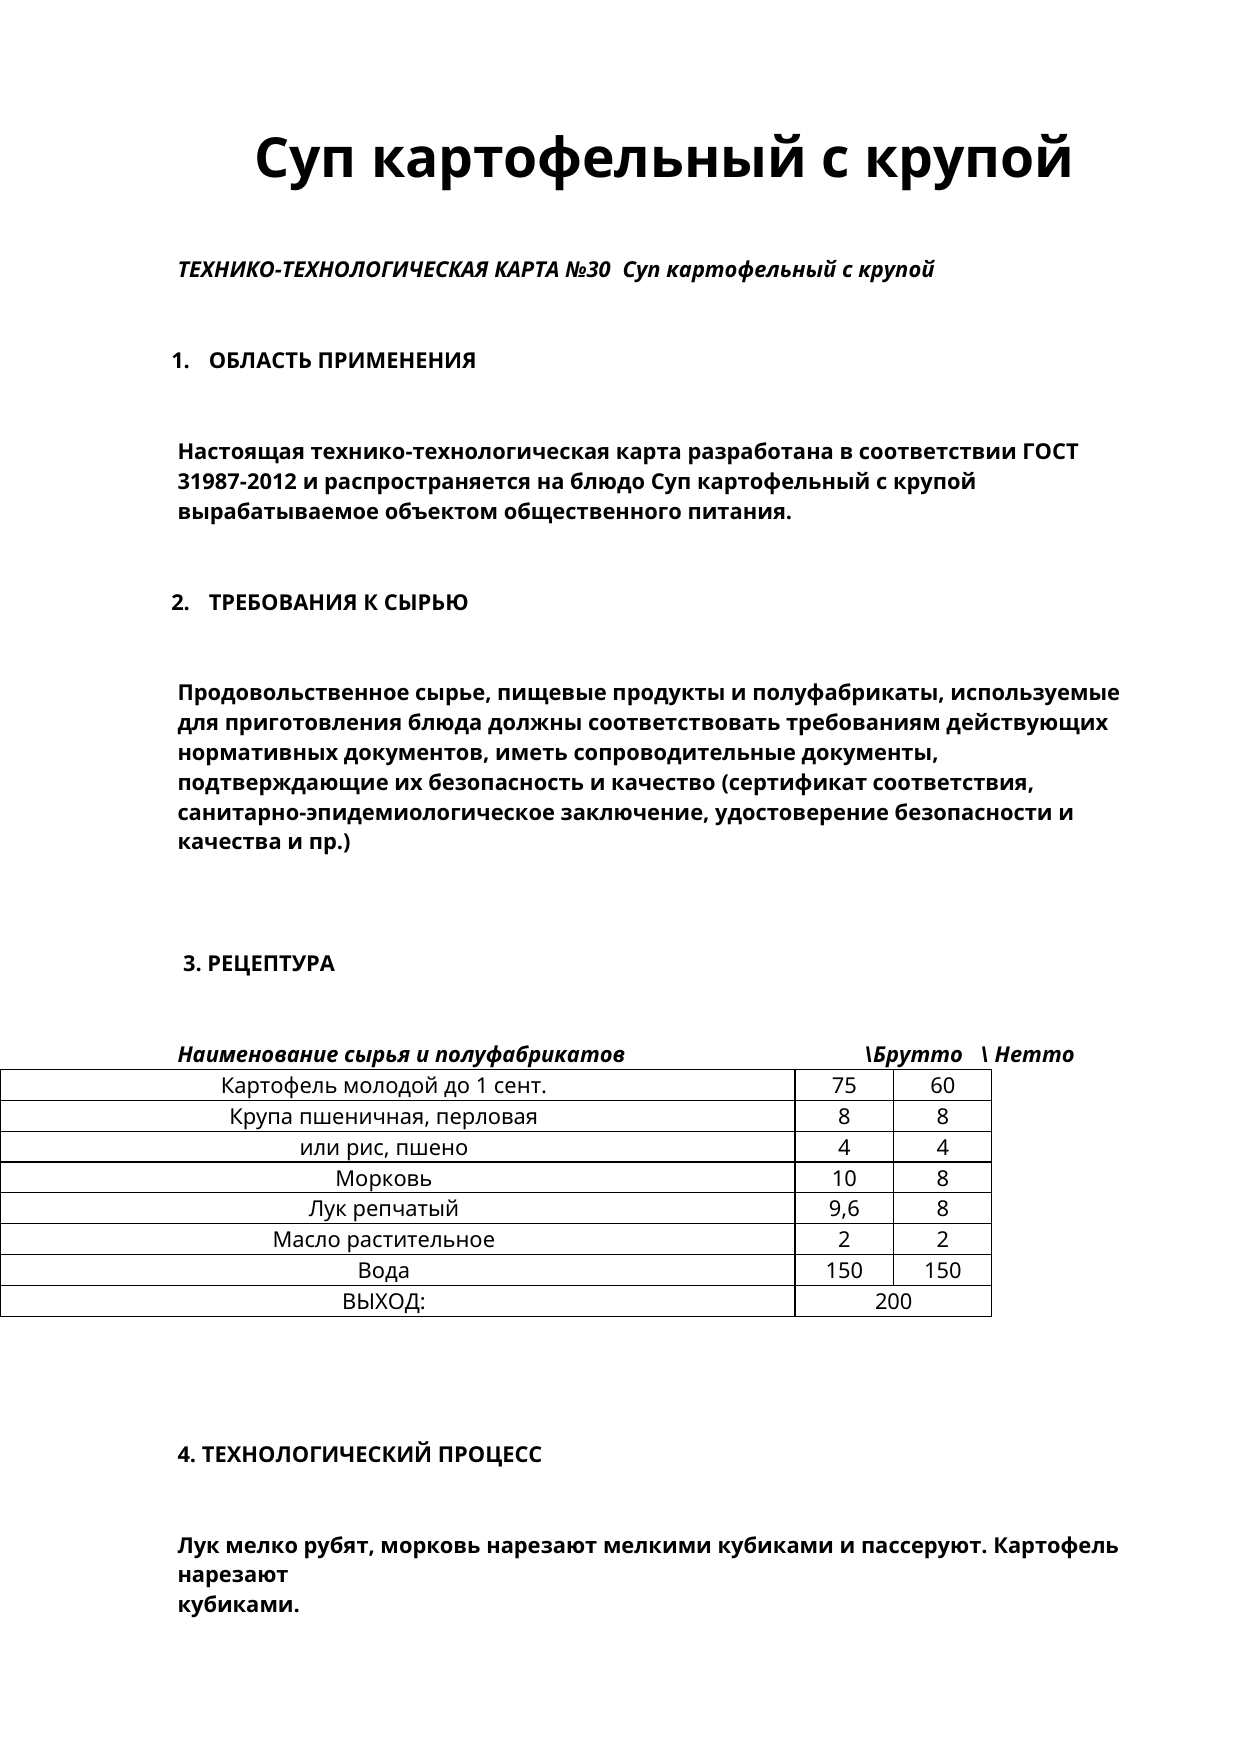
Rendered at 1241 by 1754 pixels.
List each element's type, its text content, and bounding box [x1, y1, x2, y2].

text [177, 1529, 1152, 1619]
text 4. ТЕХНОЛОГИЧЕСКИЙ ПРОЦЕСС [177, 1439, 1152, 1468]
text Наименование сырья и полуфабрикатов \Брутто \ Нетто [177, 1039, 1152, 1069]
table_header Картофель молодой до 1 сент. [1, 1070, 794, 1100]
table_cell Вода [1, 1255, 794, 1285]
table_cell 8 [894, 1101, 991, 1131]
table_cell Морковь [1, 1163, 794, 1192]
table_header 75 [796, 1070, 893, 1100]
text ТЕХНИКО-ТЕХНОЛОГИЧЕСКАЯ КАРТА №30 Суп картофельный с крупой [177, 254, 1152, 284]
text 3. РЕЦЕПТУРА [177, 948, 1152, 978]
text Продовольственное сырье, пищевые продукты и полуфабрикаты, используемые для приготовления блюда должны соответствовать требованиям действующих нормативных документов, иметь сопроводительные документы, подтверждающие их безопасность и качество (сертификат соответствия, санитарно-эпидемиологическое заключение, удостоверение безопасности и качества и пр.) [177, 677, 1152, 856]
table_cell 2 [796, 1224, 893, 1254]
table_cell 8 [894, 1193, 991, 1223]
text Суп картофельный с крупой [177, 118, 1152, 193]
table_cell Крупа пшеничная, перловая [1, 1101, 794, 1131]
table_cell или рис, пшено [1, 1132, 794, 1161]
list ТРЕБОВАНИЯ К СЫРЬЮ [171, 586, 1152, 616]
table_cell Масло растительное [1, 1224, 794, 1254]
table_cell 150 [894, 1255, 991, 1285]
table_cell 200 [796, 1286, 991, 1316]
table_cell 150 [796, 1255, 893, 1285]
table_cell 8 [894, 1163, 991, 1192]
table_cell ВЫХОД: [1, 1286, 794, 1316]
table_cell Лук репчатый [1, 1193, 794, 1223]
table_cell 8 [796, 1101, 893, 1131]
text Настоящая технико-технологическая карта разработана в соответствии ГОСТ 31987-2012 и распространяется на блюдо Суп картофельный с крупой вырабатываемое объектом общественного питания. [177, 436, 1152, 525]
table_cell 4 [894, 1132, 991, 1161]
table_cell 9,6 [796, 1193, 893, 1223]
table_cell 10 [796, 1163, 893, 1192]
table_header 60 [894, 1070, 991, 1100]
list ОБЛАСТЬ ПРИМЕНЕНИЯ [171, 345, 1152, 375]
table_cell 2 [894, 1224, 991, 1254]
table_cell 4 [796, 1132, 893, 1161]
